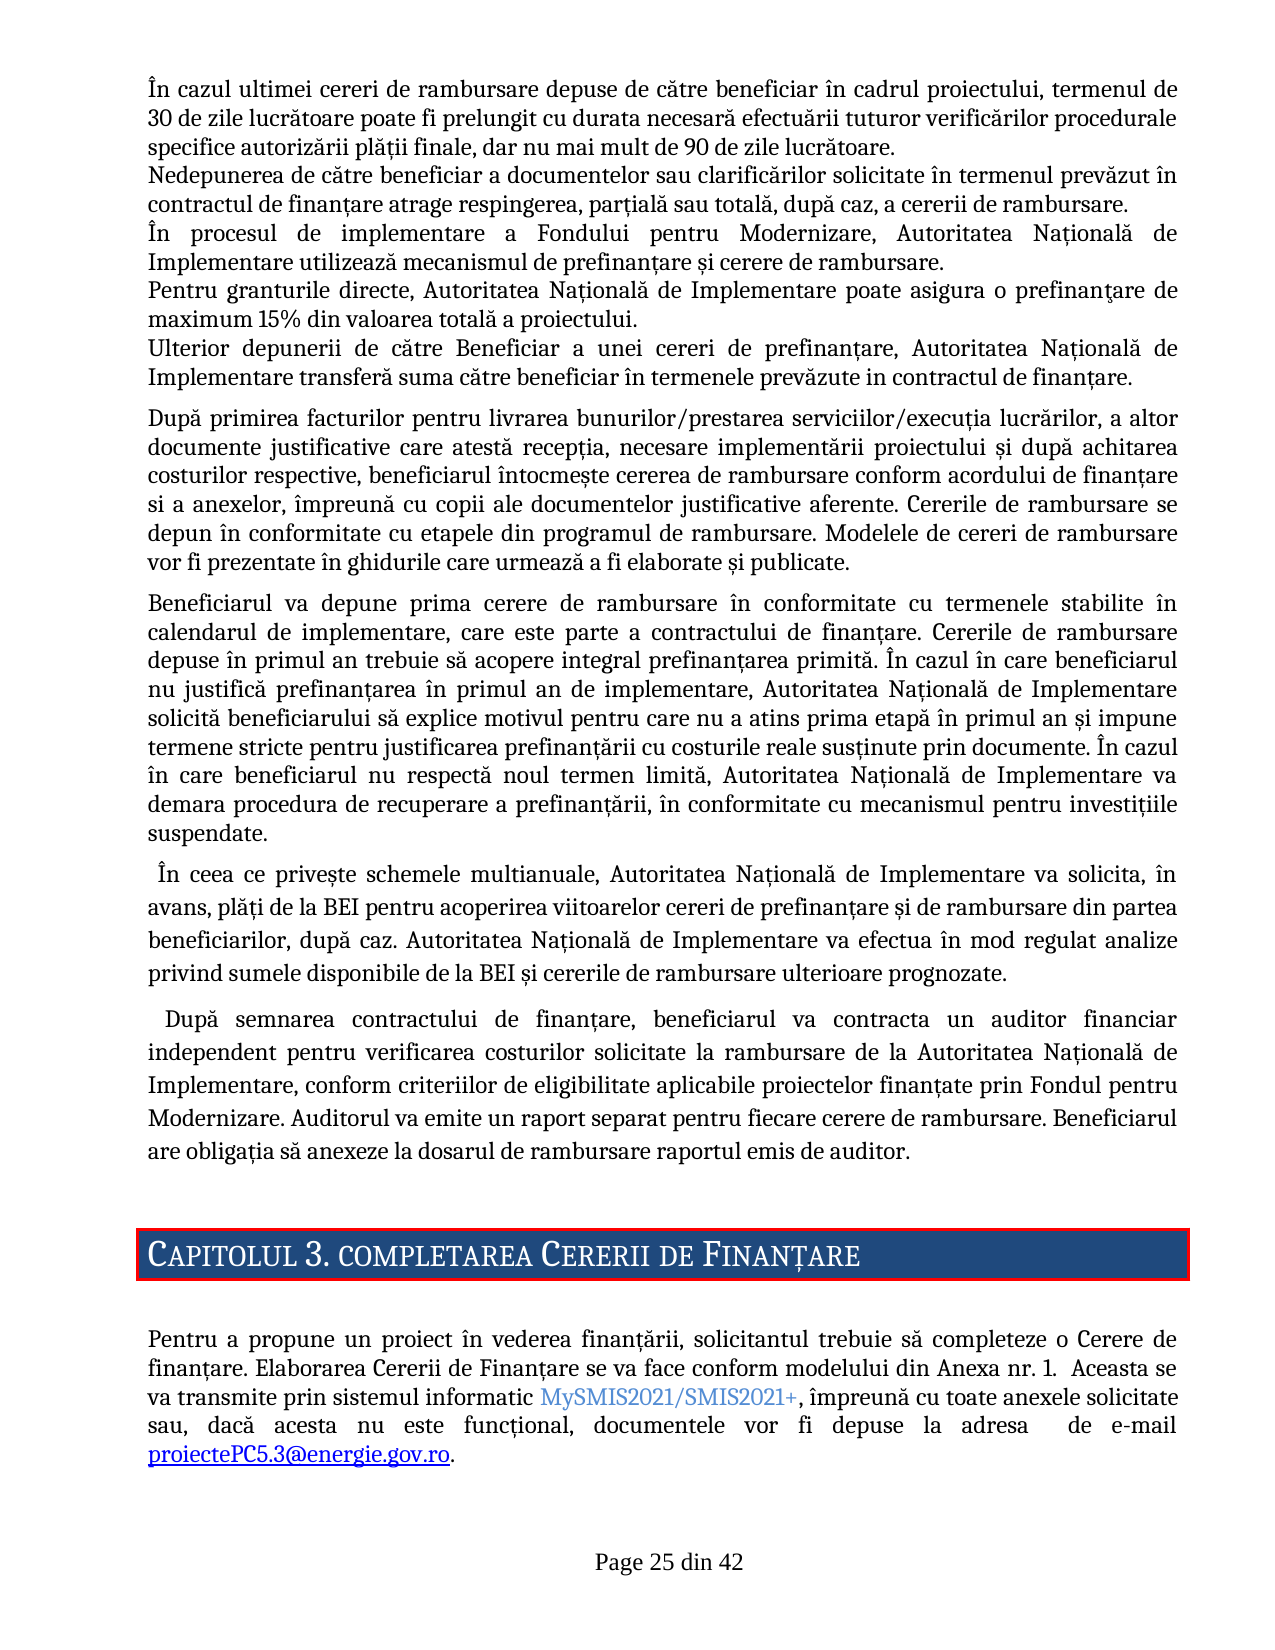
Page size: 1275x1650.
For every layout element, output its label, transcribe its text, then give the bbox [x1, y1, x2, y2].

text Ulterior depunerii de către Beneficiar a unei cereri de prefinanțare, Autoritatea Națională de Implementare transferă suma către beneficiar în termenele prevăzute in contractul de finanțare. [148, 334, 1179, 391]
text Pentru granturile directe, Autoritatea Națională de Implementare poate asigura o prefinanţare de maximum 15% din valoarea totală a proiectului. [148, 276, 1179, 334]
text Beneficiarul va depune prima cerere de rambursare în conformitate cu termenele stabilite în calendarul de implementare, care este parte a contractului de finanțare. Cererile de rambursare depuse în primul an trebuie să acopere integral prefinanțarea primită. În cazul în care beneficiarul nu justifică prefinanțarea în primul an de implementare, Autoritatea Națională de Implementare solicită beneficiarului să explice motivul pentru care nu a atins prima etapă în primul an și impune termene stricte pentru justificarea prefinanțării cu costurile reale susținute prin documente. În cazul în care beneficiarul nu respectă noul termen limită, Autoritatea Națională de Implementare va demara procedura de recuperare a prefinanțării, în conformitate cu mecanismul pentru investițiile suspendate. [148, 589, 1179, 847]
text Nedepunerea de către beneficiar a documentelor sau clarificărilor solicitate în termenul prevăzut în contractul de finanțare atrage respingerea, parțială sau totală, după caz, a cererii de rambursare. [148, 161, 1179, 219]
text Pentru a propune un proiect în vederea finanțării, solicitantul trebuie să completeze o Cerere de finanțare. Elaborarea Cererii de Finanțare se va face conform modelului din Anexa nr. 1. Aceasta se va transmite prin sistemul informatic MySMIS2021/SMIS2021+, împreună cu toate anexele solicitate sau, dacă acesta nu este funcțional, documentele vor fi depuse la adresa de e-mail proiectePC5.3@energie.gov.ro. [148, 1325, 1179, 1469]
text În ceea ce privește schemele multianuale, Autoritatea Națională de Implementare va solicita, în avans, plăți de la BEI pentru acoperirea viitoarelor cereri de prefinanțare și de rambursare din partea beneficiarilor, după caz. Autoritatea Națională de Implementare va efectua în mod regulat analize privind sumele disponibile de la BEI și cererile de rambursare ulterioare prognozate. [148, 860, 1179, 988]
text După semnarea contractului de finanțare, beneficiarul va contracta un auditor financiar independent pentru verificarea costurilor solicitate la rambursare de la Autoritatea Națională de Implementare, conform criteriilor de eligibilitate aplicabile proiectelor finanțate prin Fondul pentru Modernizare. Auditorul va emite un raport separat pentru fiecare cerere de rambursare. Beneficiarul are obligația să anexeze la dosarul de rambursare raportul emis de auditor. [148, 1004, 1179, 1165]
text După primirea facturilor pentru livrarea bunurilor/prestarea serviciilor/execuția lucrărilor, a altor documente justificative care atestă recepția, necesare implementării proiectului și după achitarea costurilor respective, beneficiarul întocmește cererea de rambursare conform acordului de finanțare si a anexelor, împreună cu copii ale documentelor justificative aferente. Cererile de rambursare se depun în conformitate cu etapele din programul de rambursare. Modelele de cereri de rambursare vor fi prezentate în ghidurile care urmează a fi elaborate și publicate. [148, 404, 1179, 576]
text În cazul ultimei cereri de rambursare depuse de către beneficiar în cadrul proiectului, termenul de 30 de zile lucrătoare poate fi prelungit cu durata necesară efectuării tuturor verificărilor procedurale specifice autorizării plății finale, dar nu mai mult de 90 de zile lucrătoare. [148, 75, 1179, 161]
text În procesul de implementare a Fondului pentru Modernizare, Autoritatea Națională de Implementare utilizează mecanismul de prefinanțare şi cerere de rambursare. [148, 219, 1179, 276]
subtitle Capitolul 3. completarea Cererii de Finanțare [139, 1231, 1187, 1278]
